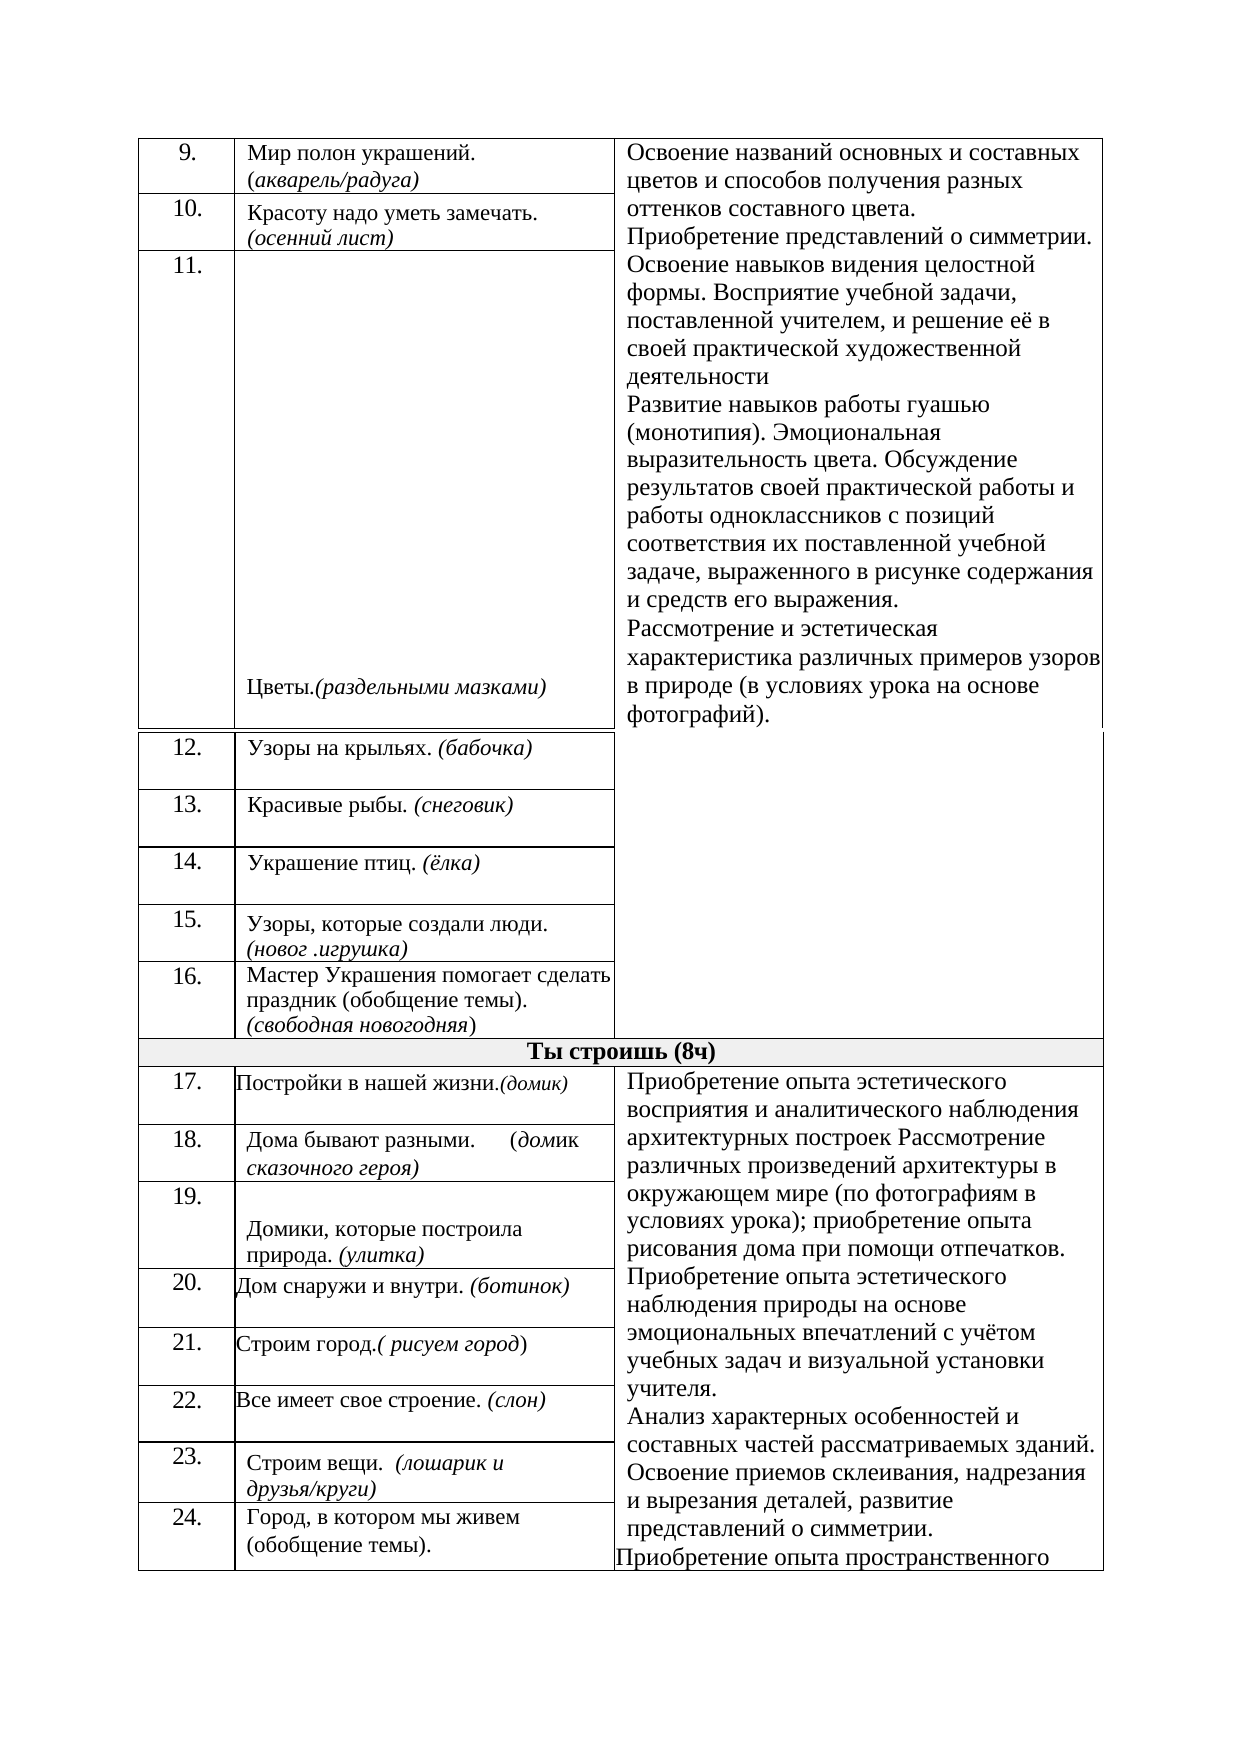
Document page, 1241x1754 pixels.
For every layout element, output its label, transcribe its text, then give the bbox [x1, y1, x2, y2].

table_cell Домики, которые построила природа. (улитка) [236, 1182, 614, 1268]
table_cell Дом снаружи и внутри. (ботинок) [236, 1269, 614, 1327]
table_cell 19. [139, 1182, 234, 1268]
table_cell Узоры, которые создали люди. (новог .игрушка) [236, 905, 614, 961]
table_cell 15. [139, 905, 234, 961]
table_cell Мастер Украшения помогает сделать праздник (обобщение темы). (свободная новогодняя) [236, 962, 614, 1037]
table_cell Красивые рыбы. (снеговик) [236, 790, 614, 846]
table_cell Приобретение опыта эстетического восприятия и аналитического наблюдения архитектурных построек Рассмотрение различных произведений архитектуры в окружающем мире (по фотографиям в условиях урока); приобретение опыта рисования дома при помощи отпечатков. Приобретение опыта эстетического наблюдения природы на основе эмоциональных впечатлений с учётом учебных задач и визуальной установки учителя. Анализ характерных особенностей и составных частей рассматриваемых зданий. Освоение приемов склеивания, надрезания и вырезания деталей, развитие представлений о симметрии. Приобретение опыта пространственного макетирования (сказочный город) в форме коллективной игровой деятельности. [615, 1067, 1103, 1570]
table_cell 13. [139, 790, 234, 846]
table_cell 20. [139, 1269, 234, 1327]
table_cell Дома бывают разными. (домик сказочного героя) [236, 1125, 614, 1181]
table_cell 24. [139, 1503, 234, 1570]
table_cell 14. [139, 848, 234, 904]
table_cell Цветы.(раздельными мазками) [235, 251, 614, 728]
table_header [615, 732, 1103, 1037]
table_cell Строим город.( рисуем город) [236, 1328, 614, 1385]
table_header Узоры на крыльях. (бабочка) [236, 733, 614, 789]
table_cell 22. [139, 1386, 234, 1441]
table_cell 18. [139, 1125, 234, 1181]
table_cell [236, 1503, 614, 1570]
table_cell Все имеет свое строение. (слон) [236, 1386, 614, 1441]
table_cell 10. [139, 194, 234, 250]
table_cell 23. [139, 1443, 234, 1502]
table_cell Постройки в нашей жизни.(домик) [236, 1067, 614, 1124]
table_cell 17. [139, 1067, 234, 1124]
table_cell 9. [139, 139, 234, 193]
table_cell 11. [139, 251, 234, 728]
table_cell Мир полон украшений. (акварель/радуга) [235, 139, 614, 193]
table_header 12. [139, 733, 234, 789]
table_cell 21. [139, 1328, 234, 1385]
table_cell Строим вещи. (лошарик и друзья/круги) [236, 1443, 614, 1502]
table_cell Освоение названий основных и составных цветов и способов получения разных оттенков составного цвета. Приобретение представлений о симметрии. Освоение навыков видения целостной формы. Восприятие учебной задачи, поставленной учителем, и решение её в своей практической художественной деятельности Развитие навыков работы гуашью (монотипия). Эмоциональная выразительность цвета. Обсуждение результатов своей практической работы и работы одноклассников с позиций соответствия их поставленной учебной задаче, выраженного в рисунке содержания и средств его выражения. Рассмотрение и эстетическая характеристика различных примеров узоров в природе (в условиях урока на основе фотографий). [615, 139, 1102, 728]
table_cell Красоту надо уметь замечать. (осенний лист) [235, 194, 614, 250]
table_cell Украшение птиц. (ёлка) [236, 848, 614, 904]
table_cell Ты строишь (8ч) [139, 1039, 1103, 1066]
table_cell 16. [139, 962, 234, 1037]
